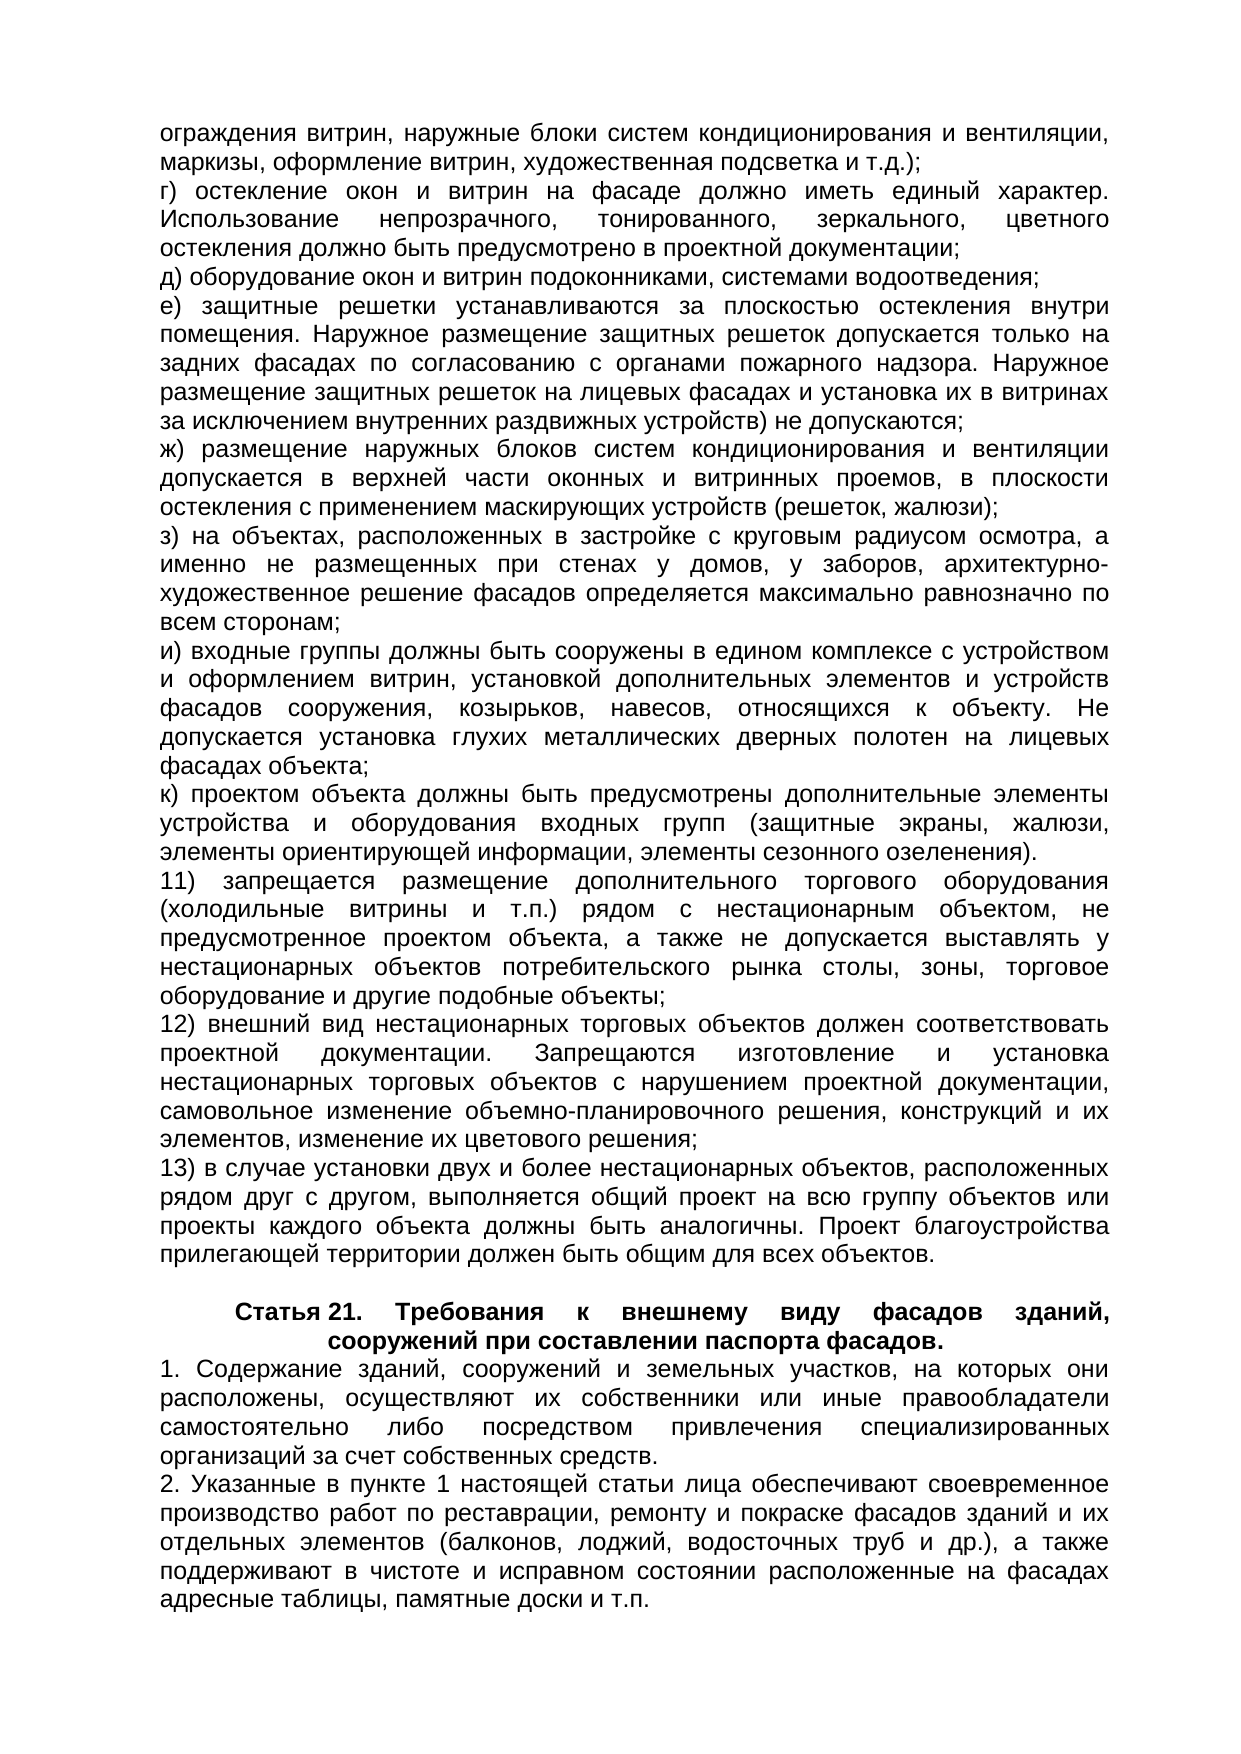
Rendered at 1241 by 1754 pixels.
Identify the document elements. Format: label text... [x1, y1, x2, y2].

text е) защитные решетки устанавливаются за плоскостью остекления внутри помещения. Наружное размещение защитных решеток допускается только на задних фасадах по согласованию с органами пожарного надзора. Наружное размещение защитных решеток на лицевых фасадах и установка их в витринах за исключением внутренних раздвижных устройств) не допускаются; [159, 291, 1110, 434]
text Статья 21. Требования к внешнему виду фасадов зданий, сооружений при составлении паспорта фасадов. [234, 1297, 1110, 1354]
text 2. Указанные в пункте 1 настоящей статьи лица обеспечивают своевременное производство работ по реставрации, ремонту и покраске фасадов зданий и их отдельных элементов (балконов, лоджий, водосточных труб и др.), а также поддерживают в чистоте и исправном состоянии расположенные на фасадах адресные таблицы, памятные доски и т.п. [159, 1469, 1110, 1613]
text 11) запрещается размещение дополнительного торгового оборудования (холодильные витрины и т.п.) рядом с нестационарным объектом, не предусмотренное проектом объекта, а также не допускается выставлять у нестационарных объектов потребительского рынка столы, зоны, торговое оборудование и другие подобные объекты; [159, 866, 1110, 1009]
text г) остекление окон и витрин на фасаде должно иметь единый характер. Использование непрозрачного, тонированного, зеркального, цветного остекления должно быть предусмотрено в проектной документации; [159, 176, 1110, 262]
text 12) внешний вид нестационарных торговых объектов должен соответствовать проектной документации. Запрещаются изготовление и установка нестационарных торговых объектов с нарушением проектной документации, самовольное изменение объемно-планировочного решения, конструкций и их элементов, изменение их цветового решения; [159, 1009, 1110, 1153]
text к) проектом объекта должны быть предусмотрены дополнительные элементы устройства и оборудования входных групп (защитные экраны, жалюзи, элементы ориентирующей информации, элементы сезонного озеленения). [159, 779, 1110, 866]
text з) на объектах, расположенных в застройке с круговым радиусом осмотра, а именно не размещенных при стенах у домов, у заборов, архитектурно-художественное решение фасадов определяется максимально равнозначно по всем сторонам; [159, 521, 1110, 636]
text д) оборудование окон и витрин подоконниками, системами водоотведения; [159, 262, 1110, 291]
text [159, 118, 1110, 176]
text 13) в случае установки двух и более нестационарных объектов, расположенных рядом друг с другом, выполняется общий проект на всю группу объектов или проекты каждого объекта должны быть аналогичны. Проект благоустройства прилегающей территории должен быть общим для всех объектов. [159, 1153, 1110, 1268]
text 1. Содержание зданий, сооружений и земельных участков, на которых они расположены, осуществляют их собственники или иные правообладатели самостоятельно либо посредством привлечения специализированных организаций за счет собственных средств. [159, 1354, 1110, 1469]
text ж) размещение наружных блоков систем кондиционирования и вентиляции допускается в верхней части оконных и витринных проемов, в плоскости остекления с применением маскирующих устройств (решеток, жалюзи); [159, 434, 1110, 521]
text и) входные группы должны быть сооружены в едином комплексе с устройством и оформлением витрин, установкой дополнительных элементов и устройств фасадов сооружения, козырьков, навесов, относящихся к объекту. Не допускается установка глухих металлических дверных полотен на лицевых фасадах объекта; [159, 636, 1110, 779]
